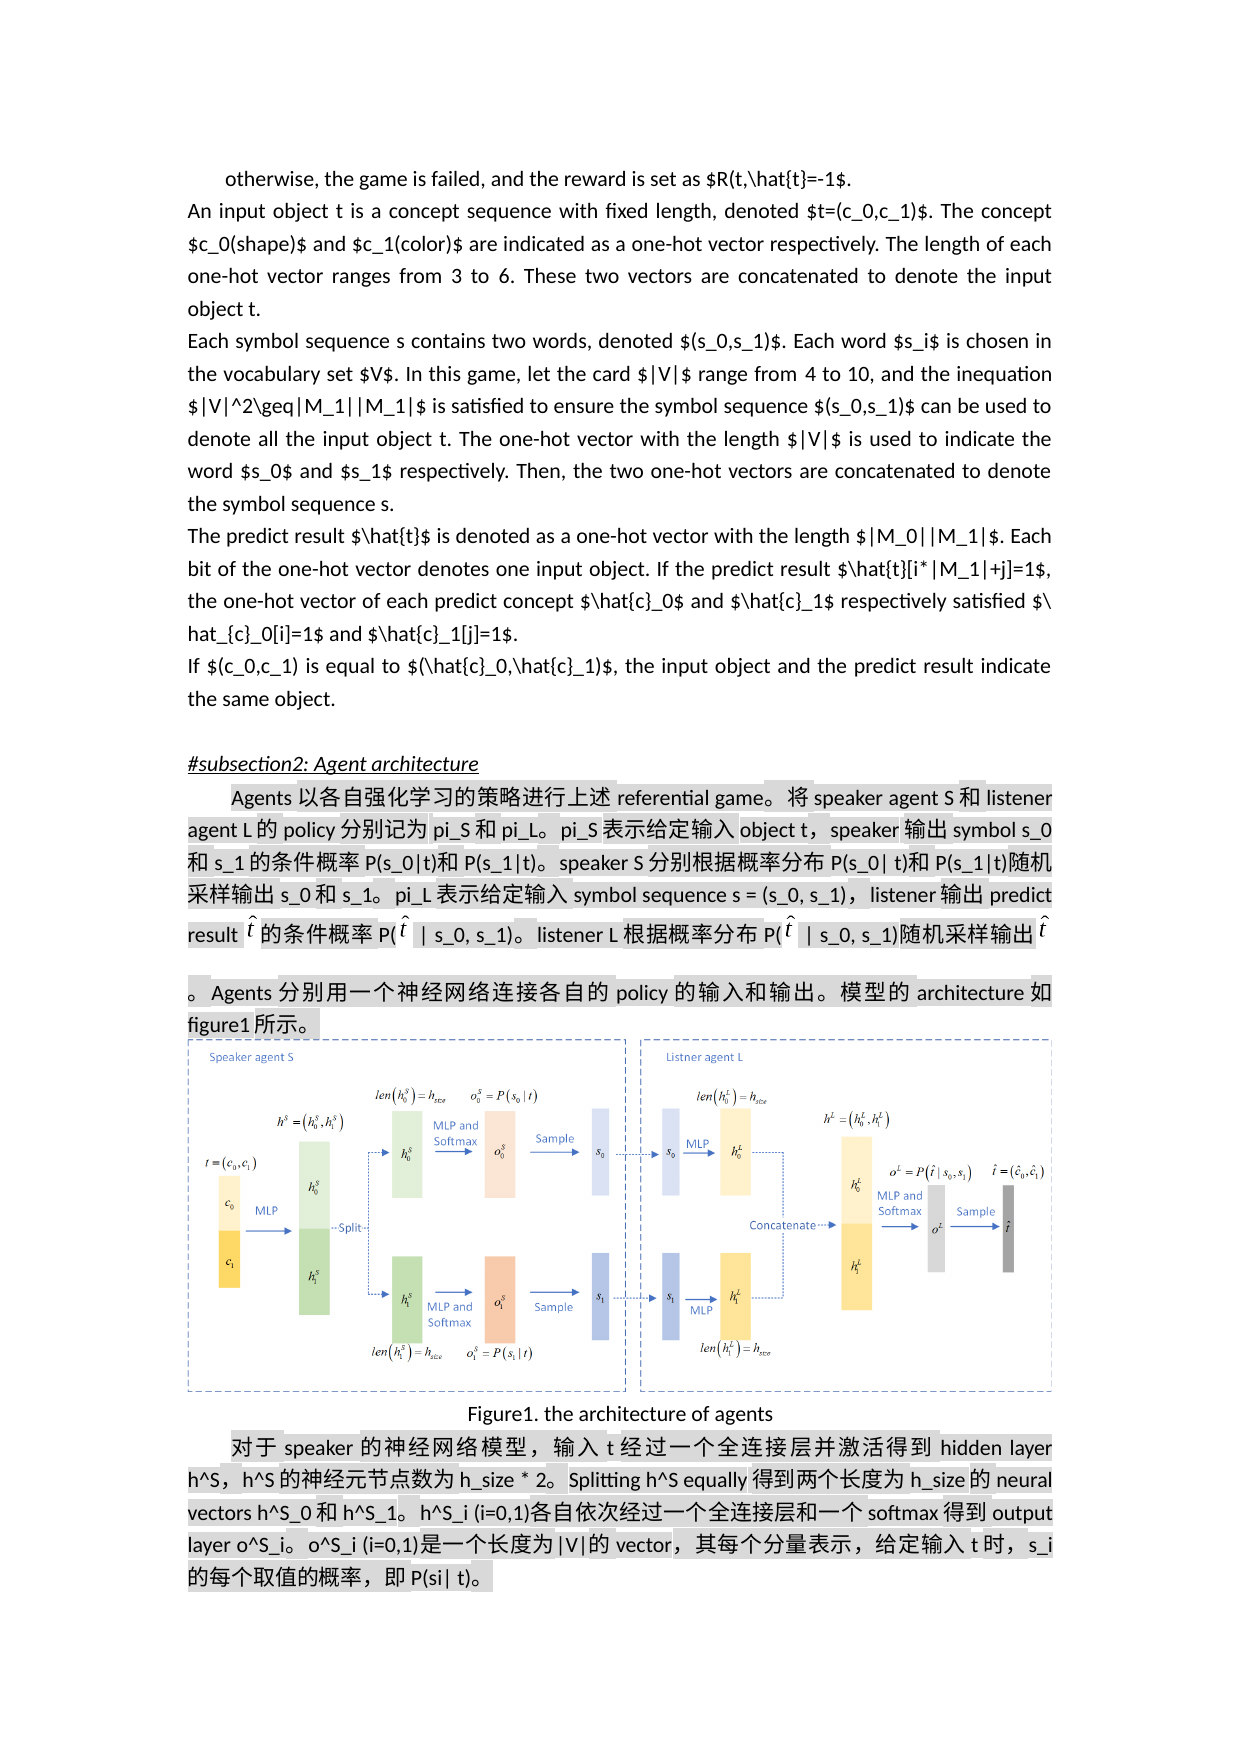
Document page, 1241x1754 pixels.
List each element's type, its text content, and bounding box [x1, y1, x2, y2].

list #subsection2: Agent architecture [187, 747, 1053, 779]
text If $(c_0,c_1) is equal to $(\hat{c}_0,\hat{c}_1)$, the input object and the predict result indicate the same object. [187, 649, 1053, 714]
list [187, 162, 1053, 194]
list Figure1. the architecture of agents [187, 1397, 1053, 1429]
picture [187, 1039, 1052, 1392]
text An input object t is a concept sequence with fixed length, denoted $t=(c_0,c_1)$. The concept $c_0(shape)$ and $c_1(color)$ are indicated as a one-hot vector respectively. The length of each one-hot vector ranges from 3 to 6. These two vectors are concatenated to denote the input object t. [187, 194, 1053, 324]
list 对于speaker的神经网络模型，输入t经过一个全连接层并激活得到hidden layer h^S，h^S的神经元节点数为h_size * 2。Splitting h^S equally得到两个长度为h_size的neural vectors h^S_0和h^S_1。h^S_i (i=0,1)各自依次经过一个全连接层和一个softmax得到output layer o^S_i。o^S_i (i=0,1)是一个长度为|V|的vector，其每个分量表示，给定输入t时，s_i的每个取值的概率，即P(si| t)。 [187, 1429, 1053, 1592]
list Agents以各自强化学习的策略进行上述referential game。将speaker agent S和listener agent L的policy分别记为pi_S和pi_L。pi_S表示给定输入object t，speaker输出symbol s_0和s_1的条件概率P(s_0|t)和P(s_1|t)。speaker S分别根据概率分布P(s_0| t)和P(s_1|t)随机采样输出s_0和s_1。pi_L表示给定输入symbol sequence s = (s_0, s_1)，listener输出predict result 的条件概率P( | s_0, s_1)。listener L根据概率分布P( | s_0, s_1)随机采样输出。Agents分别用一个神经网络连接各自的policy的输入和输出。模型的architecture如figure1所示。 [187, 779, 1053, 1039]
text The predict result $\hat{t}$ is denoted as a one-hot vector with the length $|M_0||M_1|$. Each bit of the one-hot vector denotes one input object. If the predict result $\hat{t}[i*|M_1|+j]=1$, the one-hot vector of each predict concept $\hat{c}_0$ and $\hat{c}_1$ respectively satisfied $\hat_{c}_0[i]=1$ and $\hat{c}_1[j]=1$. [187, 519, 1053, 649]
text Each symbol sequence s contains two words, denoted $(s_0,s_1)$. Each word $s_i$ is chosen in the vocabulary set $V$. In this game, let the card $|V|$ range from 4 to 10, and the inequation $|V|^2\geq|M_1||M_1|$ is satisfied to ensure the symbol sequence $(s_0,s_1)$ can be used to denote all the input object t. The one-hot vector with the length $|V|$ is used to indicate the word $s_0$ and $s_1$ respectively. Then, the two one-hot vectors are concatenated to denote the symbol sequence s. [187, 324, 1053, 519]
